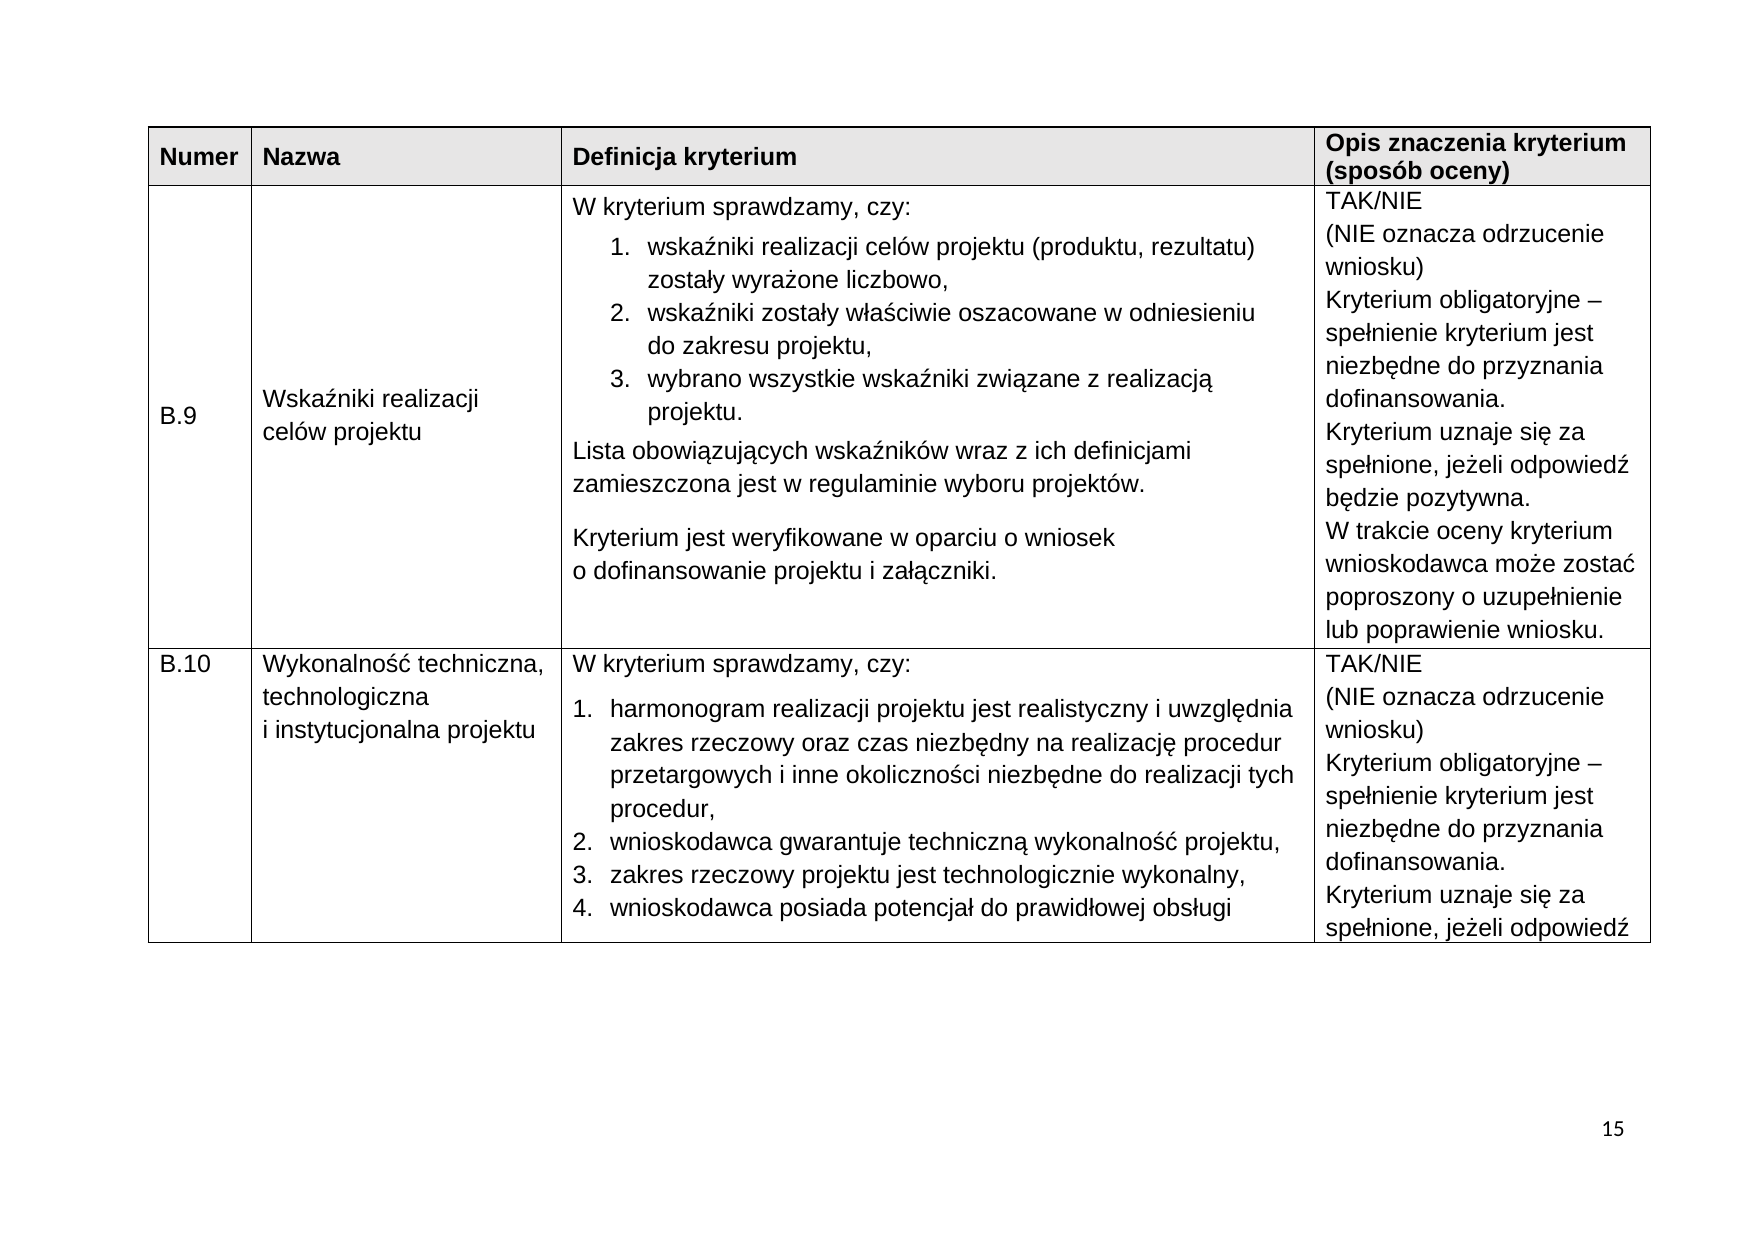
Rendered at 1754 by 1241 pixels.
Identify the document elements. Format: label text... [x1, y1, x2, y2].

table_cell W kryterium sprawdzamy, czy: wskaźniki realizacji celów projektu (produktu, rezultatu) zostały wyrażone liczbowo, wskaźniki zostały właściwie oszacowane w odniesieniu do zakresu projektu, wybrano wszystkie wskaźniki związane z realizacją projektu. Lista obowiązujących wskaźników wraz z ich definicjami zamieszczona jest w regulaminie wyboru projektów. Kryterium jest weryfikowane w oparciu o wniosek o dofinansowanie projektu i załączniki. [562, 186, 1314, 648]
table_header Numer [149, 128, 251, 185]
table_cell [562, 649, 1314, 942]
table_header Nazwa [252, 128, 561, 185]
table_header Opis znaczenia kryterium (sposób oceny) [1315, 128, 1650, 185]
table_cell Wskaźniki realizacji celów projektu [252, 186, 561, 648]
table_header Definicja kryterium [562, 128, 1314, 185]
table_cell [1315, 186, 1650, 648]
table_cell B.9 [149, 186, 251, 648]
table_cell B.10 [149, 649, 251, 942]
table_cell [1315, 649, 1650, 942]
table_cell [252, 649, 561, 942]
